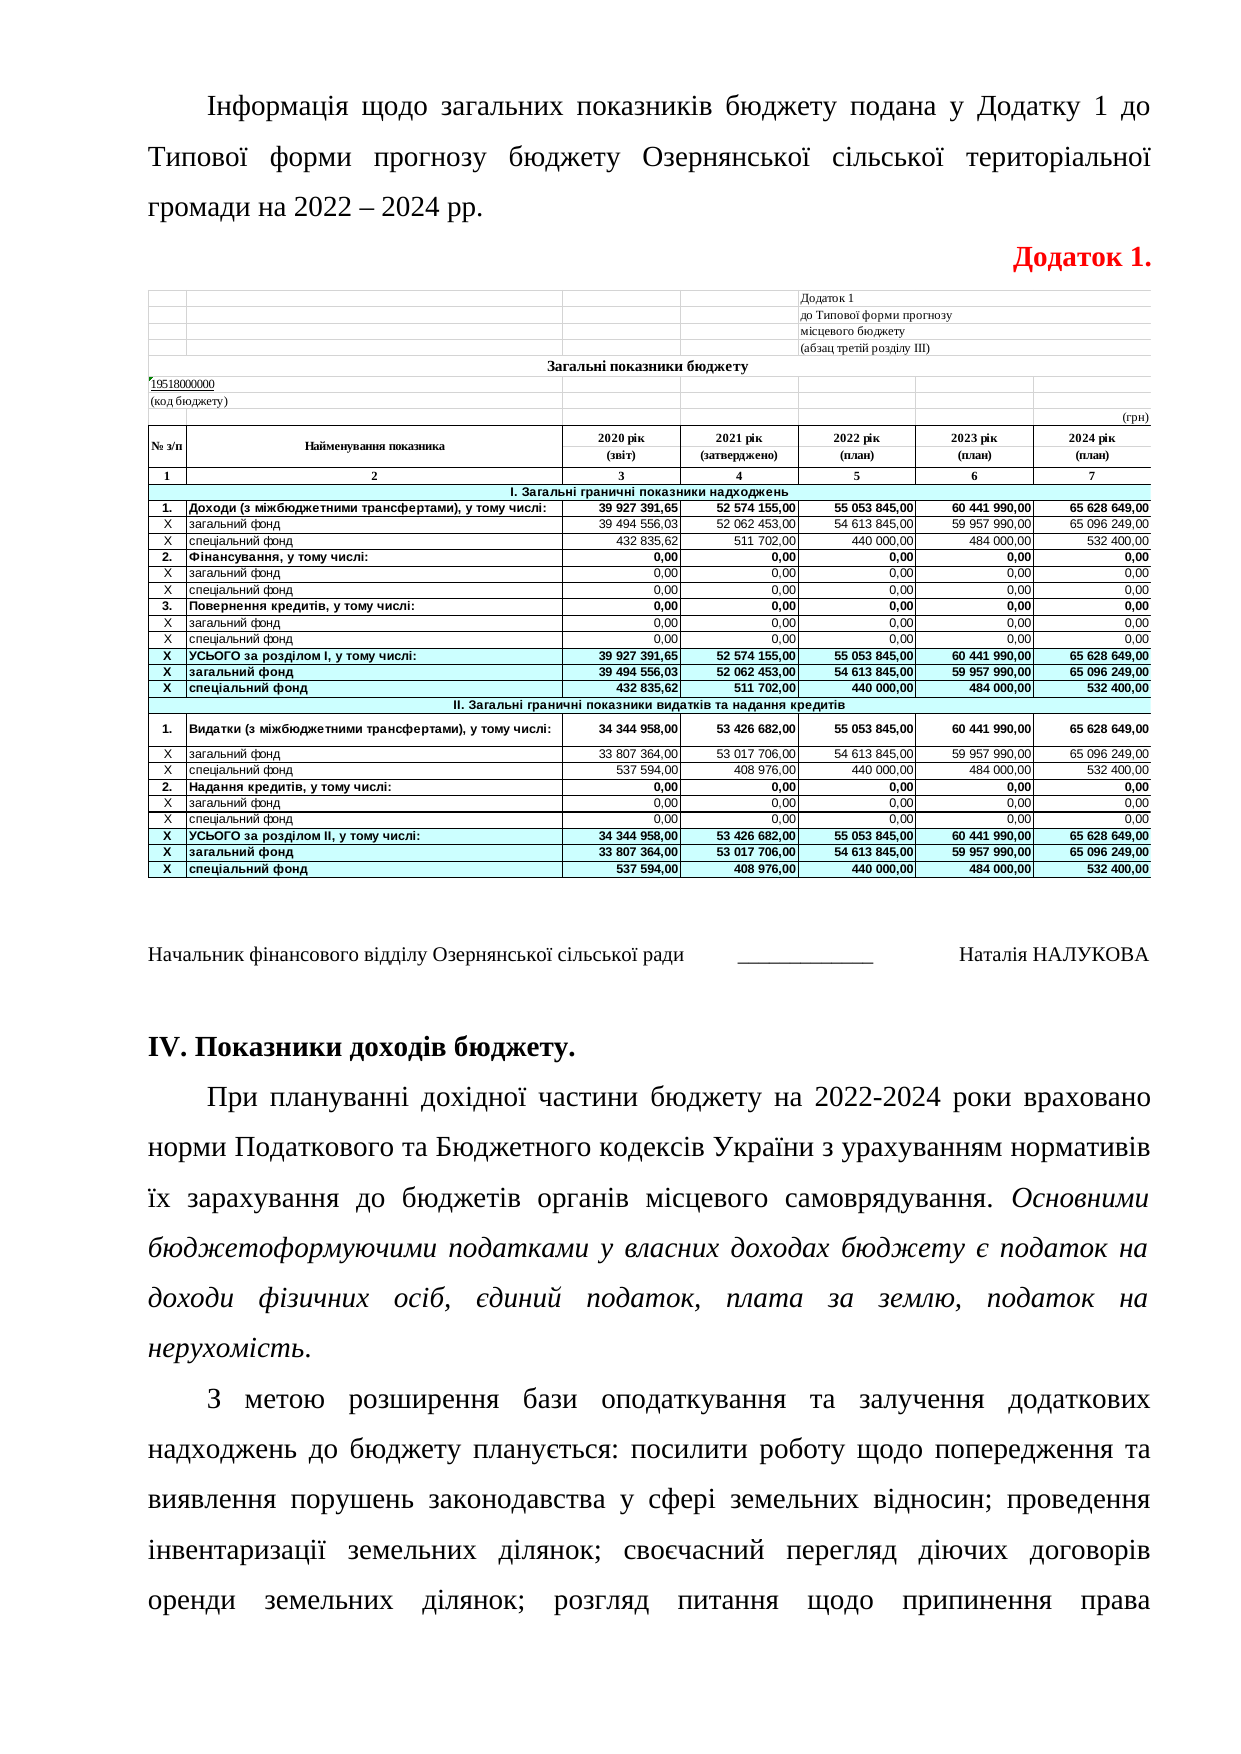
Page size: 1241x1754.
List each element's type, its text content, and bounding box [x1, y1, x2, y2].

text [148, 1381, 1152, 1616]
text IV. Показники доходів бюджету. [148, 1029, 1152, 1062]
text При плануванні дохідної частини бюджету на 2022-2024 роки враховано норми Податкового та Бюджетного кодексів України з урахуванням нормативів їх зарахування до бюджетів органів місцевого самоврядування. Основними бюджетоформуючими податками у власних доходах бюджету є податок на доходи фізичних осіб, єдиний податок, плата за землю, податок на нерухомість. [148, 1079, 1152, 1364]
text Інформація щодо загальних показників бюджету подана у Додатку 1 до Типової форми прогнозу бюджету Озернянської сільської територіальної громади на 2022 – 2024 рр. [148, 88, 1152, 223]
text Додаток 1. [148, 239, 1152, 273]
text Начальник фінансового відділу Озернянської сільської ради _____________ Наталія НАЛУКОВА [148, 942, 1152, 966]
